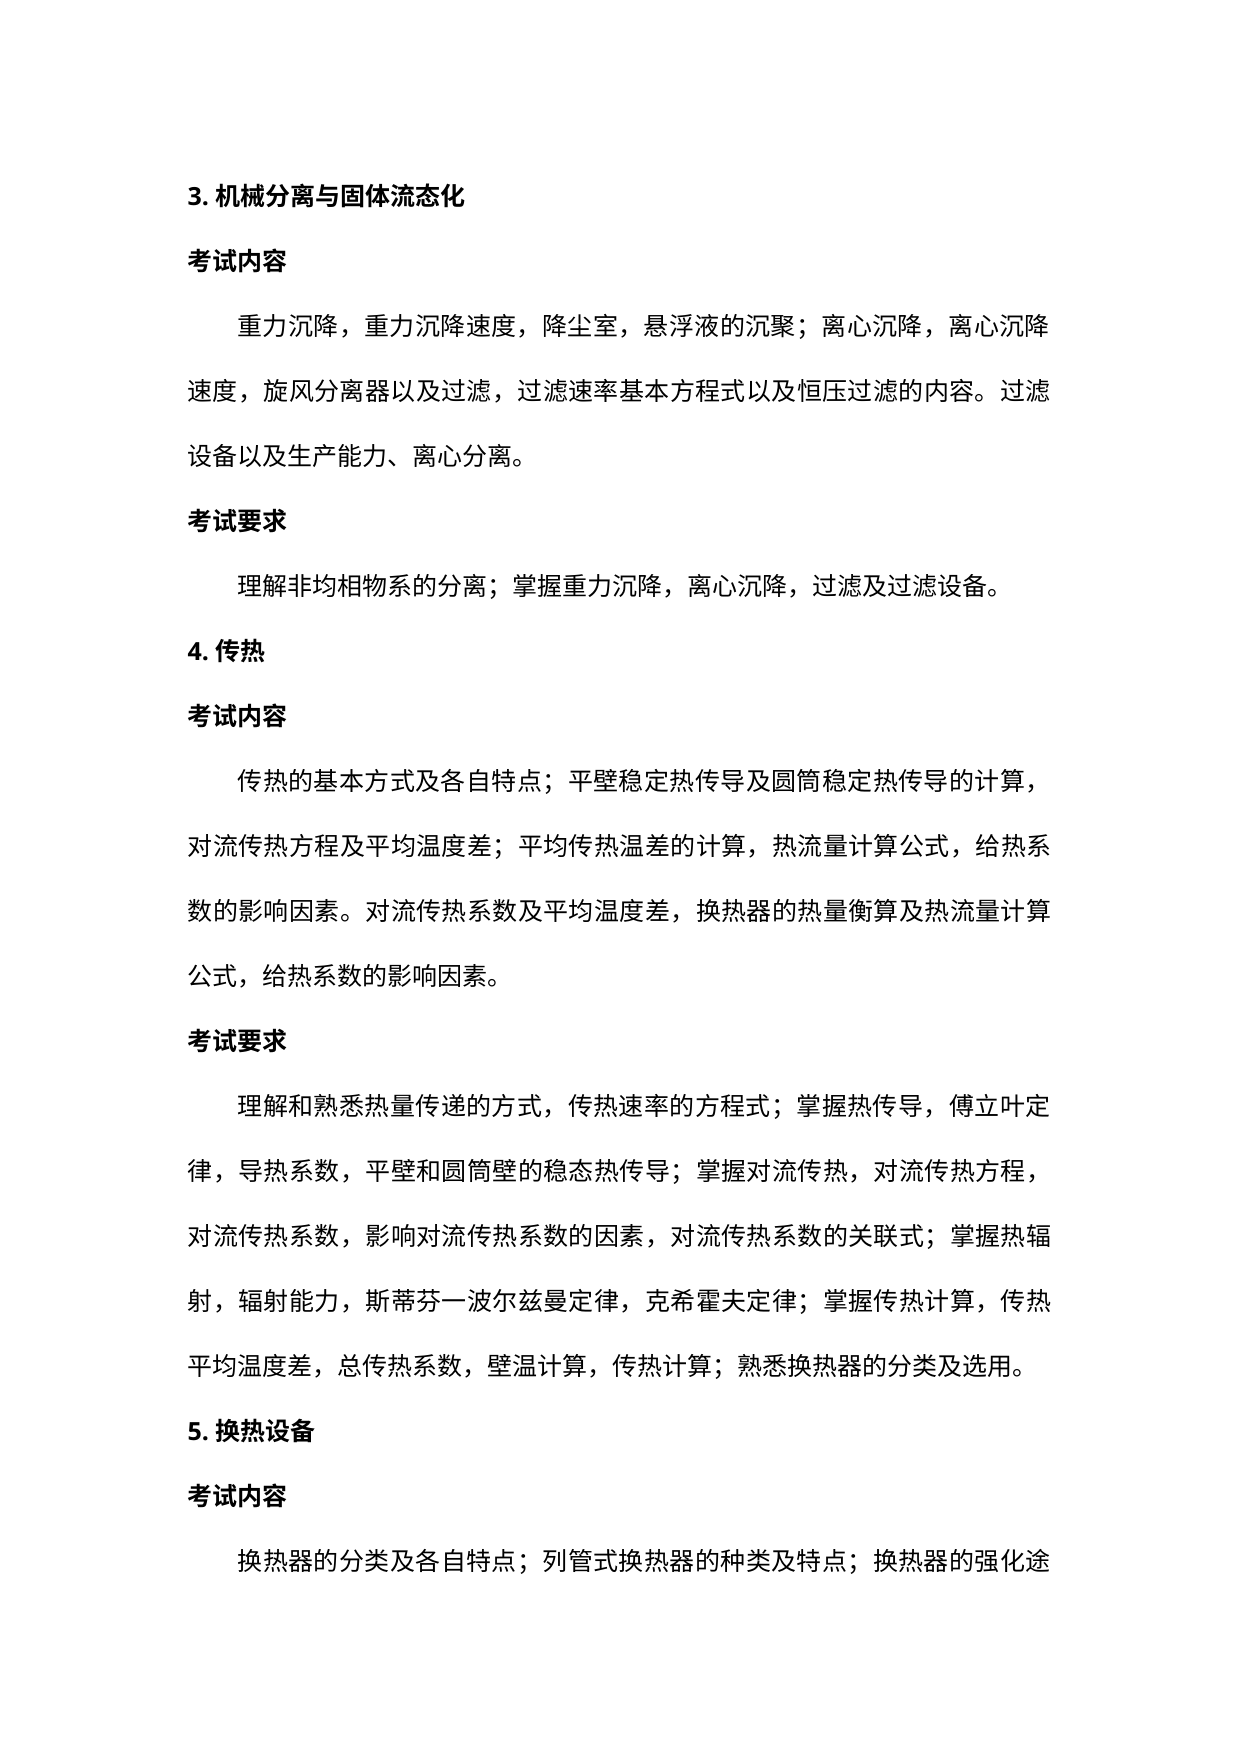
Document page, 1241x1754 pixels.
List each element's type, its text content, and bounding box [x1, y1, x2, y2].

text 考试要求 [187, 1007, 1053, 1072]
text 理解和熟悉热量传递的方式，传热速率的方程式；掌握热传导，傅立叶定律，导热系数，平壁和圆筒壁的稳态热传导；掌握对流传热，对流传热方程，对流传热系数，影响对流传热系数的因素，对流传热系数的关联式；掌握热辐射，辐射能力，斯蒂芬一波尔兹曼定律，克希霍夫定律；掌握传热计算，传热平均温度差，总传热系数，壁温计算，传热计算；熟悉换热器的分类及选用。 [187, 1072, 1053, 1397]
text 5. 换热设备 [187, 1397, 1053, 1462]
text 考试要求 [187, 487, 1053, 552]
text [187, 1527, 1053, 1592]
text 考试内容 [187, 1462, 1053, 1527]
text 理解非均相物系的分离；掌握重力沉降，离心沉降，过滤及过滤设备。 [187, 552, 1053, 617]
text 4. 传热 [187, 617, 1053, 682]
text 考试内容 [187, 682, 1053, 747]
text 3. 机械分离与固体流态化 [187, 162, 1053, 227]
text 传热的基本方式及各自特点；平壁稳定热传导及圆筒稳定热传导的计算，对流传热方程及平均温度差；平均传热温差的计算，热流量计算公式，给热系数的影响因素。对流传热系数及平均温度差，换热器的热量衡算及热流量计算公式，给热系数的影响因素。 [187, 747, 1053, 1007]
text 重力沉降，重力沉降速度，降尘室，悬浮液的沉聚；离心沉降，离心沉降速度，旋风分离器以及过滤，过滤速率基本方程式以及恒压过滤的内容。过滤设备以及生产能力、离心分离。 [187, 292, 1053, 487]
text 考试内容 [187, 227, 1053, 292]
